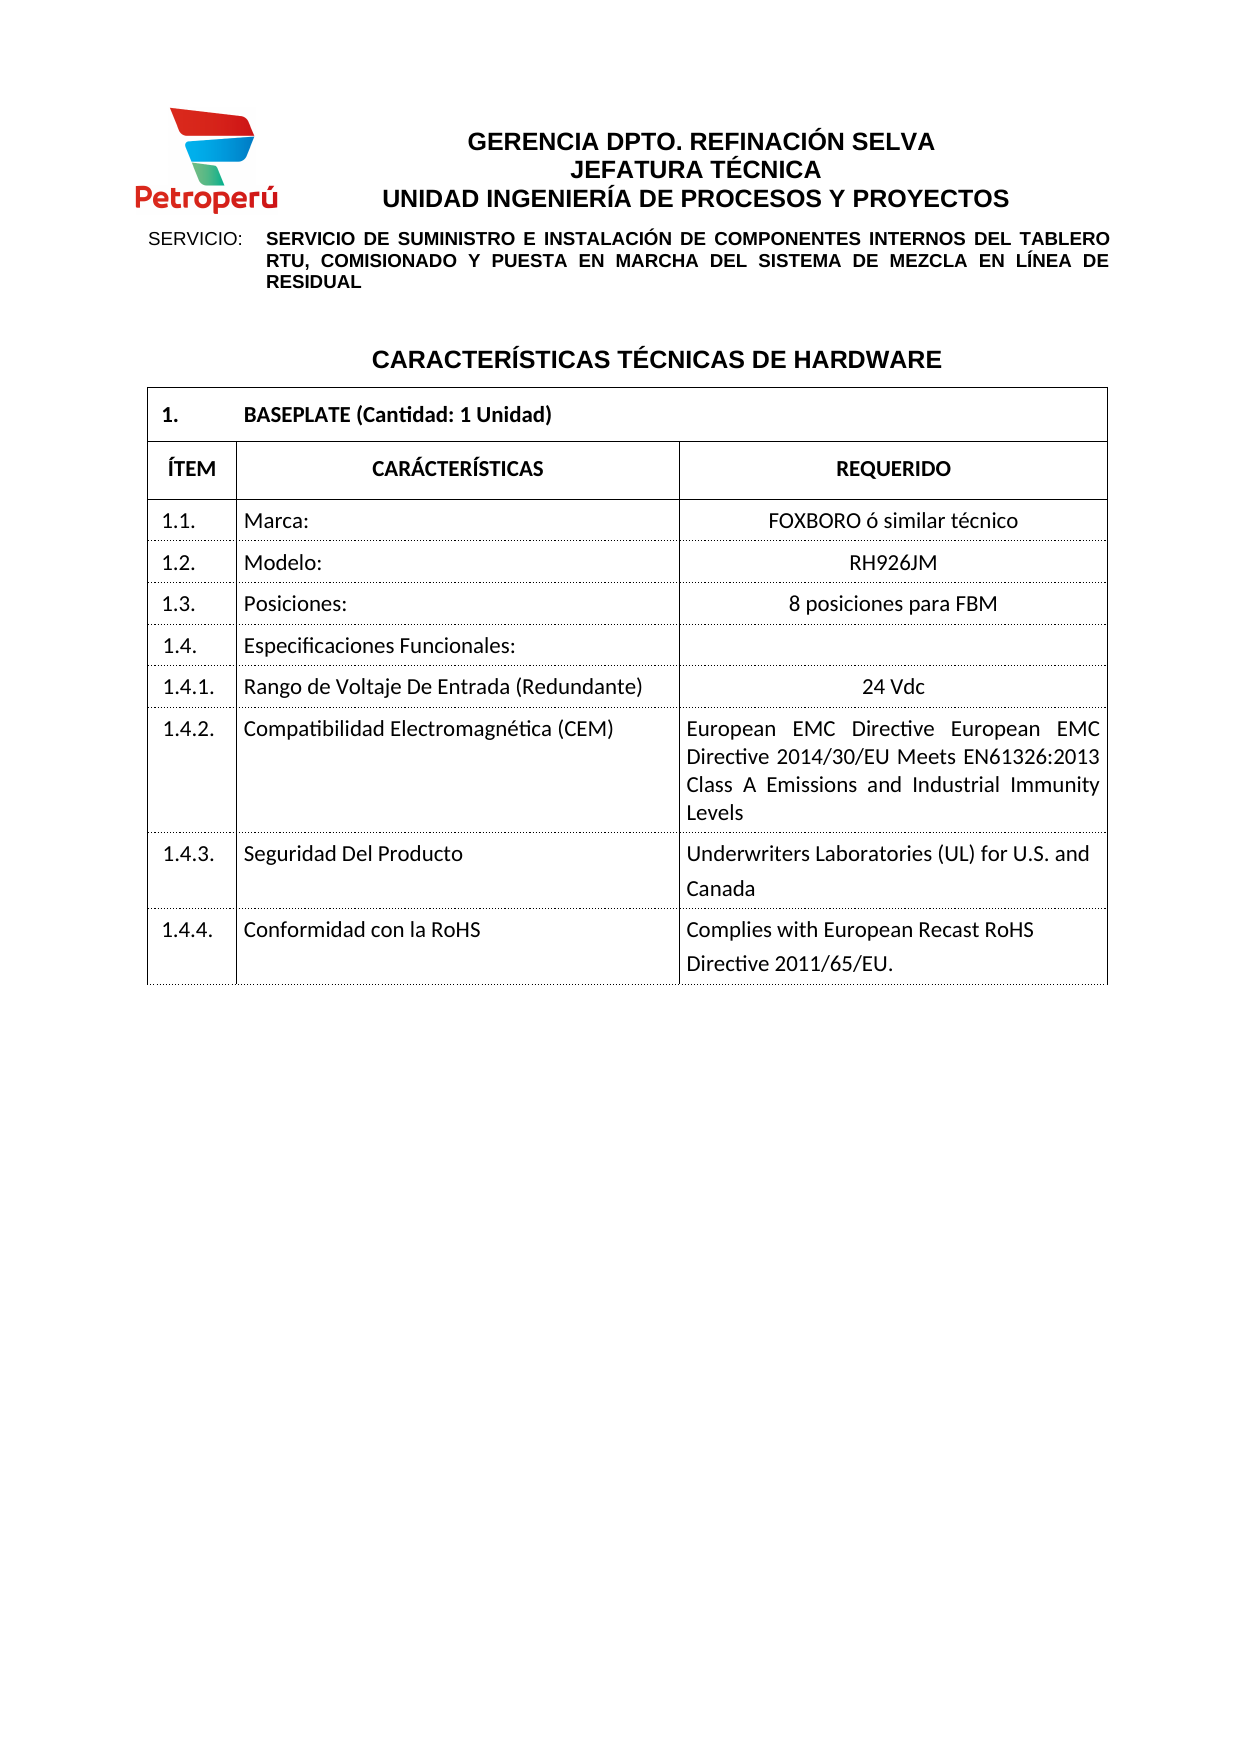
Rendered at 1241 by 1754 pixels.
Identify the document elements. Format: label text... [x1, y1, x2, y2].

table_cell European EMC Directive European EMC Directive 2014/30/EU Meets EN61326:2013 Class A Emissions and Industrial Immunity Levels [680, 707, 1107, 832]
table_cell Underwriters Laboratories (UL) for U.S. and Canada [680, 832, 1107, 908]
table_header 1. [148, 388, 236, 441]
table_cell RH926JM [680, 540, 1107, 582]
table_cell Complies with European Recast RoHS Directive 2011/65/EU. [680, 908, 1107, 984]
table_cell Especificaciones Funcionales: [237, 624, 679, 665]
table_cell Seguridad Del Producto [237, 832, 679, 908]
table_cell FOXBORO ó similar técnico [680, 500, 1107, 540]
table_cell 1.4.4. [148, 908, 236, 984]
table_cell Marca: [237, 500, 679, 540]
table_cell Posiciones: [237, 582, 679, 623]
table_cell 1.2. [148, 540, 236, 582]
table_cell 1.4. [148, 624, 236, 665]
picture [135, 107, 278, 215]
table_cell 1.3. [148, 582, 236, 623]
table_cell 1.1. [148, 500, 236, 540]
table_cell [680, 624, 1107, 665]
table_cell 24 Vdc [680, 665, 1107, 707]
text CARACTERÍSTICAS TÉCNICAS DE HARDWARE [206, 346, 1108, 374]
table_cell 1.4.2. [148, 707, 236, 832]
table_header BASEPLATE (Cantidad: 1 Unidad) [236, 388, 1107, 441]
table_cell 1.4.1. [148, 665, 236, 707]
table_cell ÍTEM [148, 442, 236, 499]
table_cell CARÁCTERÍSTICAS [237, 442, 679, 499]
table_cell Modelo: [237, 540, 679, 582]
table_cell Conformidad con la RoHS [237, 908, 679, 984]
table_cell Compatibilidad Electromagnética (CEM) [237, 707, 679, 832]
table_cell 1.4.3. [148, 832, 236, 908]
table_cell Rango de Voltaje De Entrada (Redundante) [237, 665, 679, 707]
table_cell REQUERIDO [680, 442, 1107, 499]
table_cell 8 posiciones para FBM [680, 582, 1107, 623]
